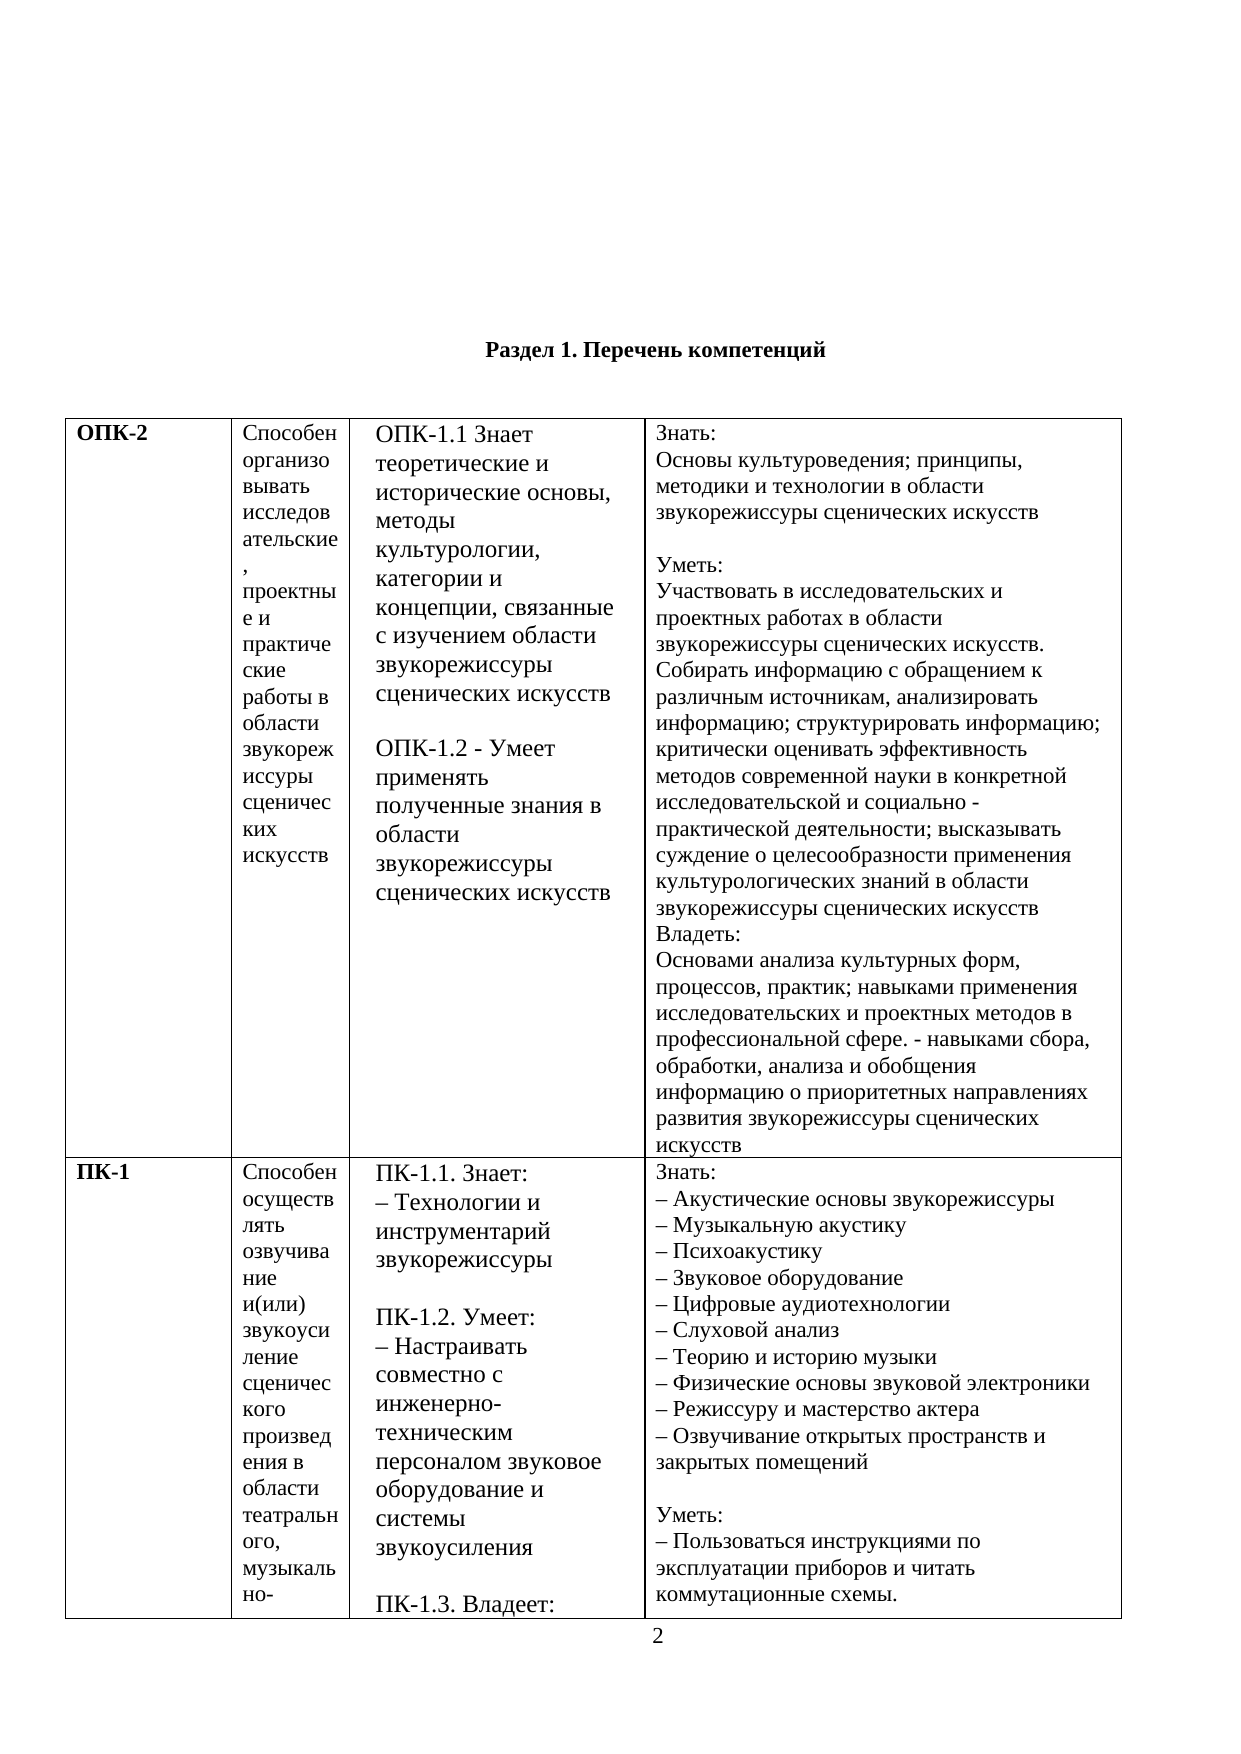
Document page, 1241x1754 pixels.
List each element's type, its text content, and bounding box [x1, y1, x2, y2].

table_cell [232, 1158, 349, 1618]
table_header Способен организовывать исследовательские, проектные и практические работы в области звукорежиссуры сценических искусств [232, 419, 349, 1157]
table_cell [646, 1158, 1121, 1618]
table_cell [350, 1158, 644, 1618]
table_header ОПК-2 [66, 419, 231, 1157]
table_cell ПК-1 [66, 1158, 231, 1618]
text Раздел 1. Перечень компетенций [92, 336, 1219, 363]
table_header Знать: Основы культуроведения; принципы, методики и технологии в области звукорежиссуры сценических искусств Уметь: Участвовать в исследовательских и проектных работах в области звукорежиссуры сценических искусств. Собирать информацию с обращением к различным источникам, анализировать информацию; структурировать информацию; критически оценивать эффективность методов современной науки в конкретной исследовательской и социально - практической деятельности; высказывать суждение о целесообразности применения культурологических знаний в области звукорежиссуры сценических искусств Владеть: Основами анализа культурных форм, процессов, практик; навыками применения исследовательских и проектных методов в профессиональной сфере. - навыками сбора, обработки, анализа и обобщения информацию о приоритетных направлениях развития звукорежиссуры сценических искусств [646, 419, 1121, 1157]
table_header ОПК-1.1 Знает теоретические и исторические основы, методы культурологии, категории и концепции, связанные с изучением области звукорежиссуры сценических искусств ОПК-1.2 - Умеет применять полученные знания в области звукорежиссуры сценических искусств [350, 419, 644, 1157]
